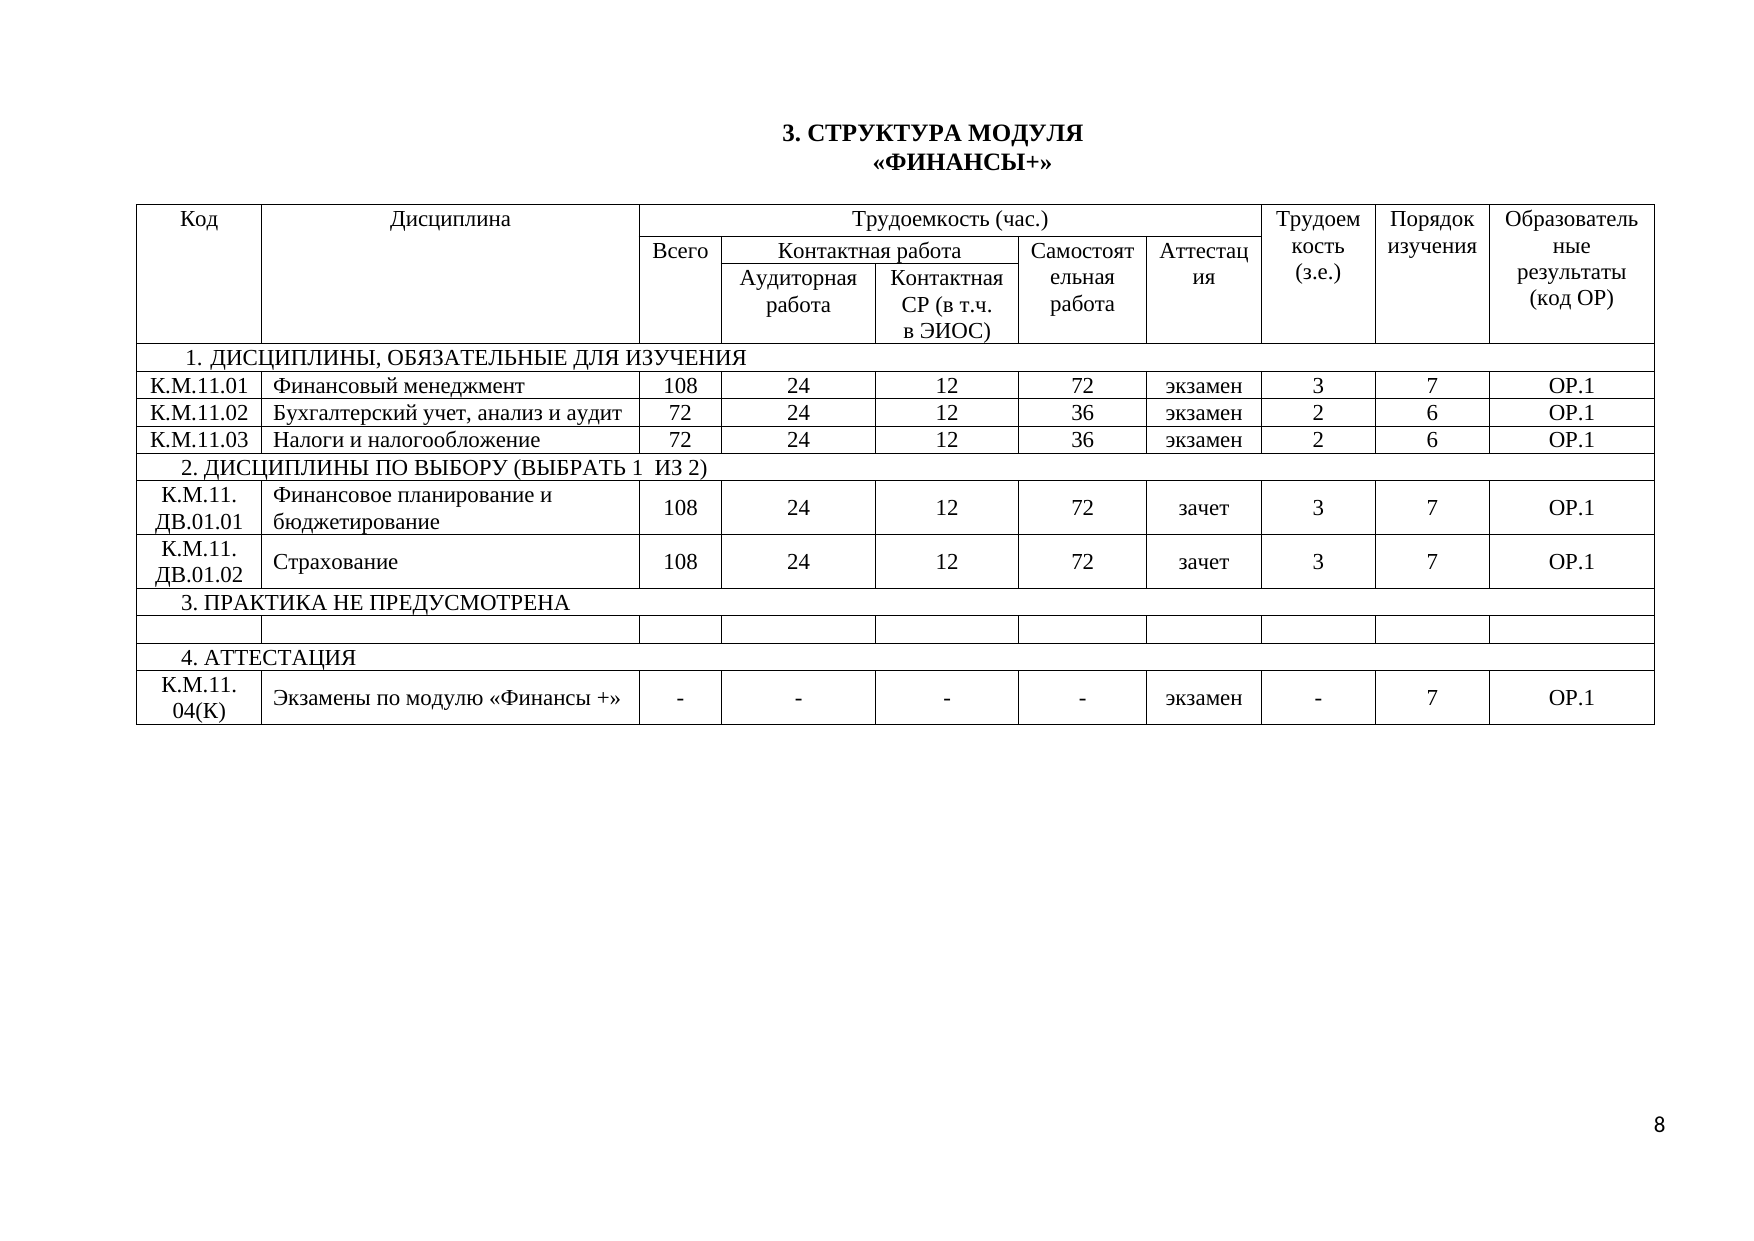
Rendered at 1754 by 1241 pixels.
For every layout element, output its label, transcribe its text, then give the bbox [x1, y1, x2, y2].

table_cell экзамен [1147, 427, 1261, 453]
table_cell Аудиторная работа [722, 264, 875, 343]
table_cell 12 [876, 399, 1018, 426]
table_cell 2 [1262, 427, 1375, 453]
table_cell Дисциплины, обязательные для изучения [137, 344, 1654, 371]
table_cell Самостоятельная работа [1019, 237, 1146, 343]
table_cell 72 [1019, 481, 1146, 534]
text «ФИНАНСЫ+» [259, 147, 1665, 176]
table_cell 72 [1019, 535, 1146, 588]
table_cell экзамен [1147, 671, 1261, 724]
table_cell 24 [722, 535, 875, 588]
table_cell 7 [1376, 372, 1489, 398]
table_cell К.М.11.01 [137, 372, 261, 398]
table_cell экзамен [1147, 399, 1261, 426]
table_cell 4. аттестация [137, 644, 1654, 670]
table_cell 36 [1019, 399, 1146, 426]
table_cell - [876, 671, 1018, 724]
table_cell 24 [722, 399, 875, 426]
table_cell 7 [1376, 481, 1489, 534]
text 3. Структура модуля [200, 118, 1665, 147]
table_header Трудоемкость (з.е.) [1262, 205, 1375, 343]
table_cell 3 [1262, 372, 1375, 398]
table_cell [1262, 616, 1375, 643]
table_cell 24 [722, 481, 875, 534]
table_cell ОР.1 [1490, 535, 1654, 588]
table_cell 2 [1262, 399, 1375, 426]
table_cell 108 [640, 372, 721, 398]
table_header Образовательные результаты (код ОР) [1490, 205, 1654, 343]
table_cell ОР.1 [1490, 671, 1654, 724]
table_cell 6 [1376, 427, 1489, 453]
table_cell - [1262, 671, 1375, 724]
table_cell 24 [722, 372, 875, 398]
table_cell Всего [640, 237, 721, 343]
table_cell [1376, 616, 1489, 643]
table_cell Финансовое планирование и бюджетирование [262, 481, 639, 534]
table_cell 108 [640, 535, 721, 588]
table_header Порядок изучения [1376, 205, 1489, 343]
table_cell 6 [1376, 399, 1489, 426]
table_cell 2. Дисциплины по выбору (выбрать 1 из 2) [137, 454, 1654, 480]
table_cell 7 [1376, 671, 1489, 724]
table_cell Аттестация [1147, 237, 1261, 343]
table_cell Бухгалтерский учет, анализ и аудит [262, 399, 639, 426]
table_cell К.М.11.03 [137, 427, 261, 453]
table_cell [1147, 616, 1261, 643]
table_cell 72 [640, 427, 721, 453]
table_cell [1490, 616, 1654, 643]
table_cell Экзамены по модулю «Финансы +» [262, 671, 639, 724]
table_cell 12 [876, 481, 1018, 534]
table_cell 12 [876, 535, 1018, 588]
table_cell Финансовый менеджмент [262, 372, 639, 398]
table_cell 12 [876, 427, 1018, 453]
table_cell 24 [722, 427, 875, 453]
table_cell [640, 616, 721, 643]
table_cell К.М.11. 04(К) [137, 671, 261, 724]
table_cell [876, 616, 1018, 643]
table_cell Страхование [262, 535, 639, 588]
table_cell 72 [1019, 372, 1146, 398]
table_cell Налоги и налогообложение [262, 427, 639, 453]
table_cell 72 [640, 399, 721, 426]
table_cell К.М.11. ДВ.01.02 [137, 535, 261, 588]
table_cell - [640, 671, 721, 724]
table_cell [722, 616, 875, 643]
table_cell - [722, 671, 875, 724]
table_cell 3 [1262, 535, 1375, 588]
table_cell Контактная работа [722, 237, 1018, 263]
table_cell 12 [876, 372, 1018, 398]
table_cell зачет [1147, 481, 1261, 534]
table_cell [262, 616, 639, 643]
table_cell 3. Практика НЕ ПРЕДУСМОТРЕНА [137, 589, 1654, 615]
table_cell 36 [1019, 427, 1146, 453]
table_cell ОР.1 [1490, 399, 1654, 426]
table_cell К.М.11.02 [137, 399, 261, 426]
table_cell ОР.1 [1490, 427, 1654, 453]
table_cell 108 [640, 481, 721, 534]
table_header Трудоемкость (час.) [640, 205, 1261, 236]
table_cell экзамен [1147, 372, 1261, 398]
table_cell - [1019, 671, 1146, 724]
table_cell К.М.11. ДВ.01.01 [137, 481, 261, 534]
table_cell Контактная СР (в т.ч. в ЭИОС) [876, 264, 1018, 343]
table_cell 7 [1376, 535, 1489, 588]
table_cell ОР.1 [1490, 481, 1654, 534]
table_header Код [137, 205, 261, 343]
table_cell зачет [1147, 535, 1261, 588]
table_cell [1019, 616, 1146, 643]
table_cell ОР.1 [1490, 372, 1654, 398]
table_header Дисциплина [262, 205, 639, 343]
table_cell [137, 616, 261, 643]
table_cell 3 [1262, 481, 1375, 534]
